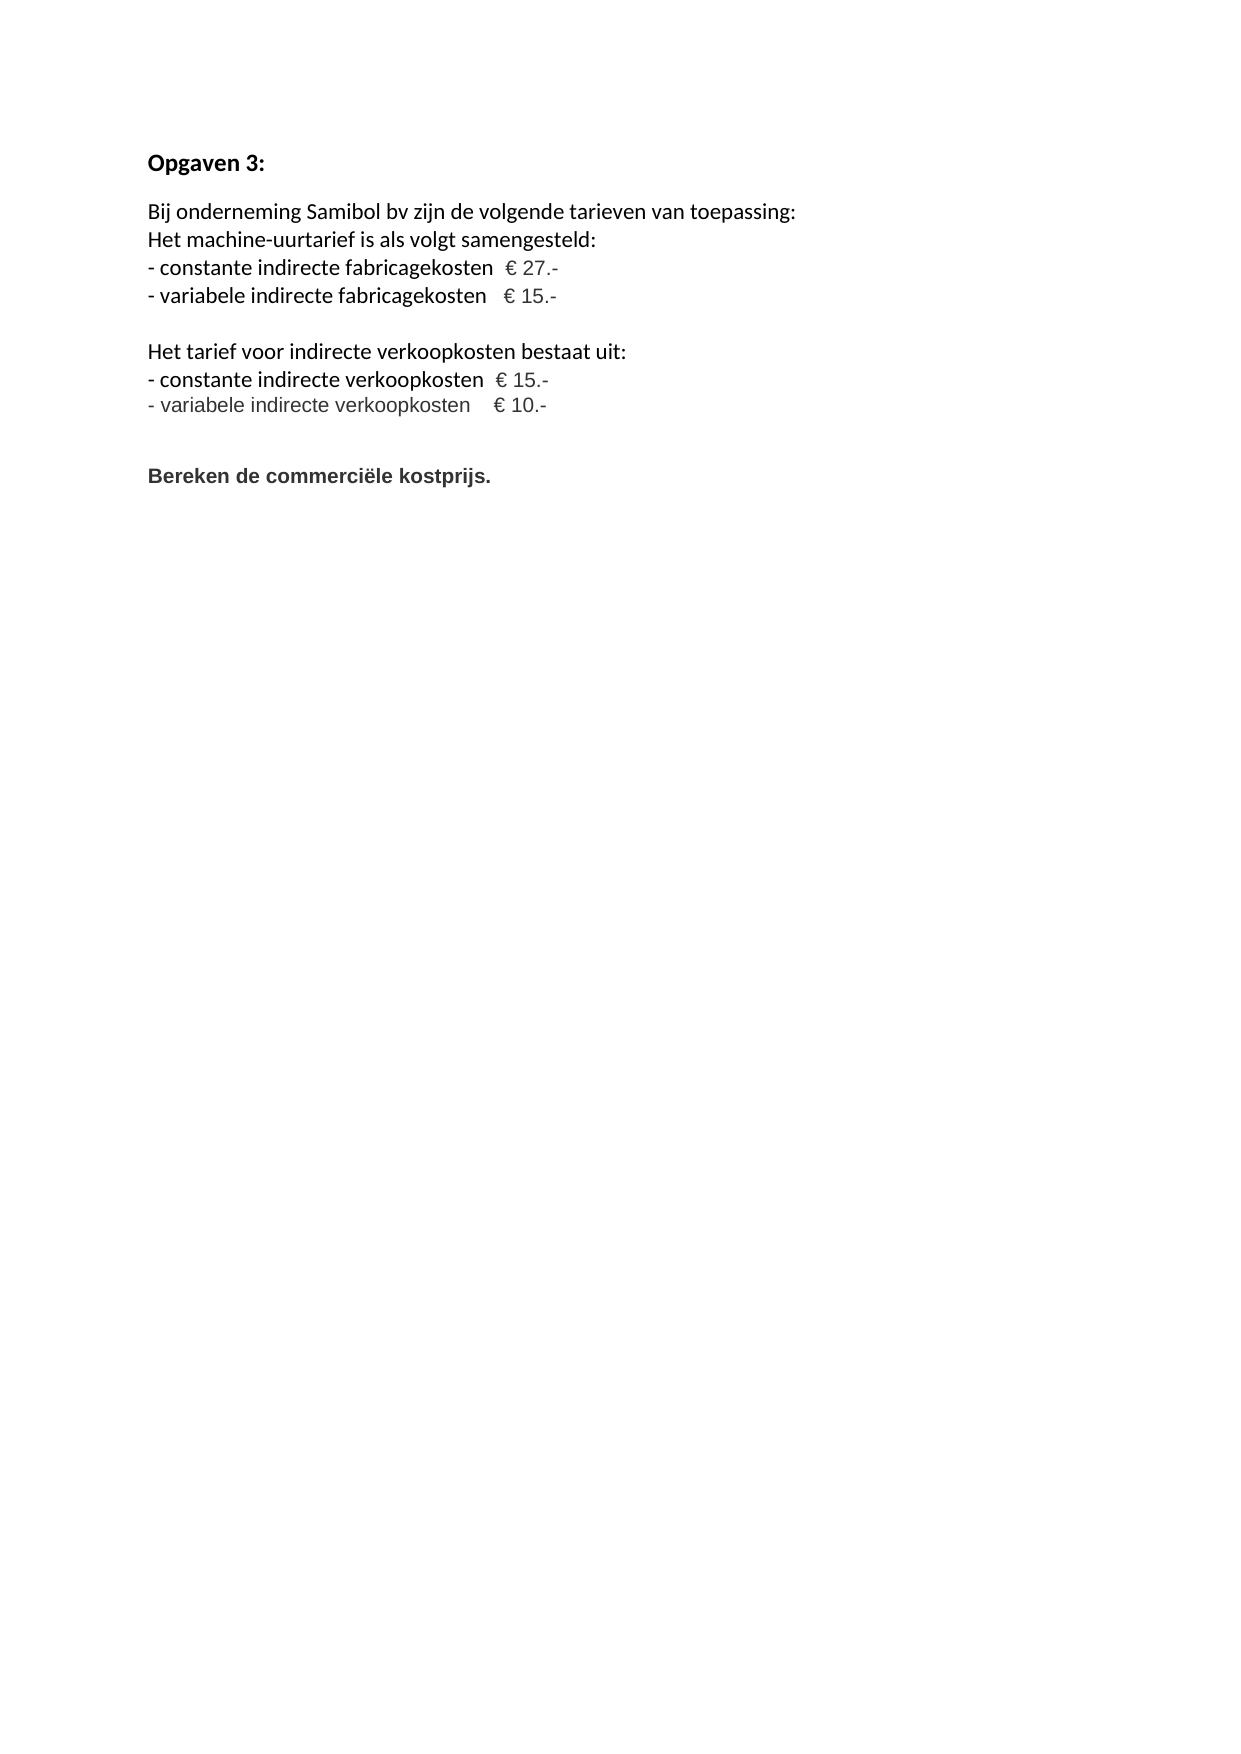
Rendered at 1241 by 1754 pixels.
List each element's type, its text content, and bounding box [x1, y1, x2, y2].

text Opgaven 3: [148, 148, 1093, 178]
text - constante indirecte fabricagekosten € 27.- [148, 253, 1093, 281]
text Het tarief voor indirecte verkoopkosten bestaat uit: [148, 337, 1093, 365]
text - constante indirecte verkoopkosten € 15.- [148, 365, 1093, 393]
text Het machine-uurtarief is als volgt samengesteld: [148, 225, 1093, 253]
text - variabele indirecte verkoopkosten € 10.- [148, 393, 1093, 417]
text - variabele indirecte fabricagekosten € 15.- [148, 281, 1093, 309]
text Bij onderneming Samibol bv zijn de volgende tarieven van toepassing: [148, 197, 1093, 225]
text Bereken de commerciële kostprijs. [148, 446, 1093, 488]
